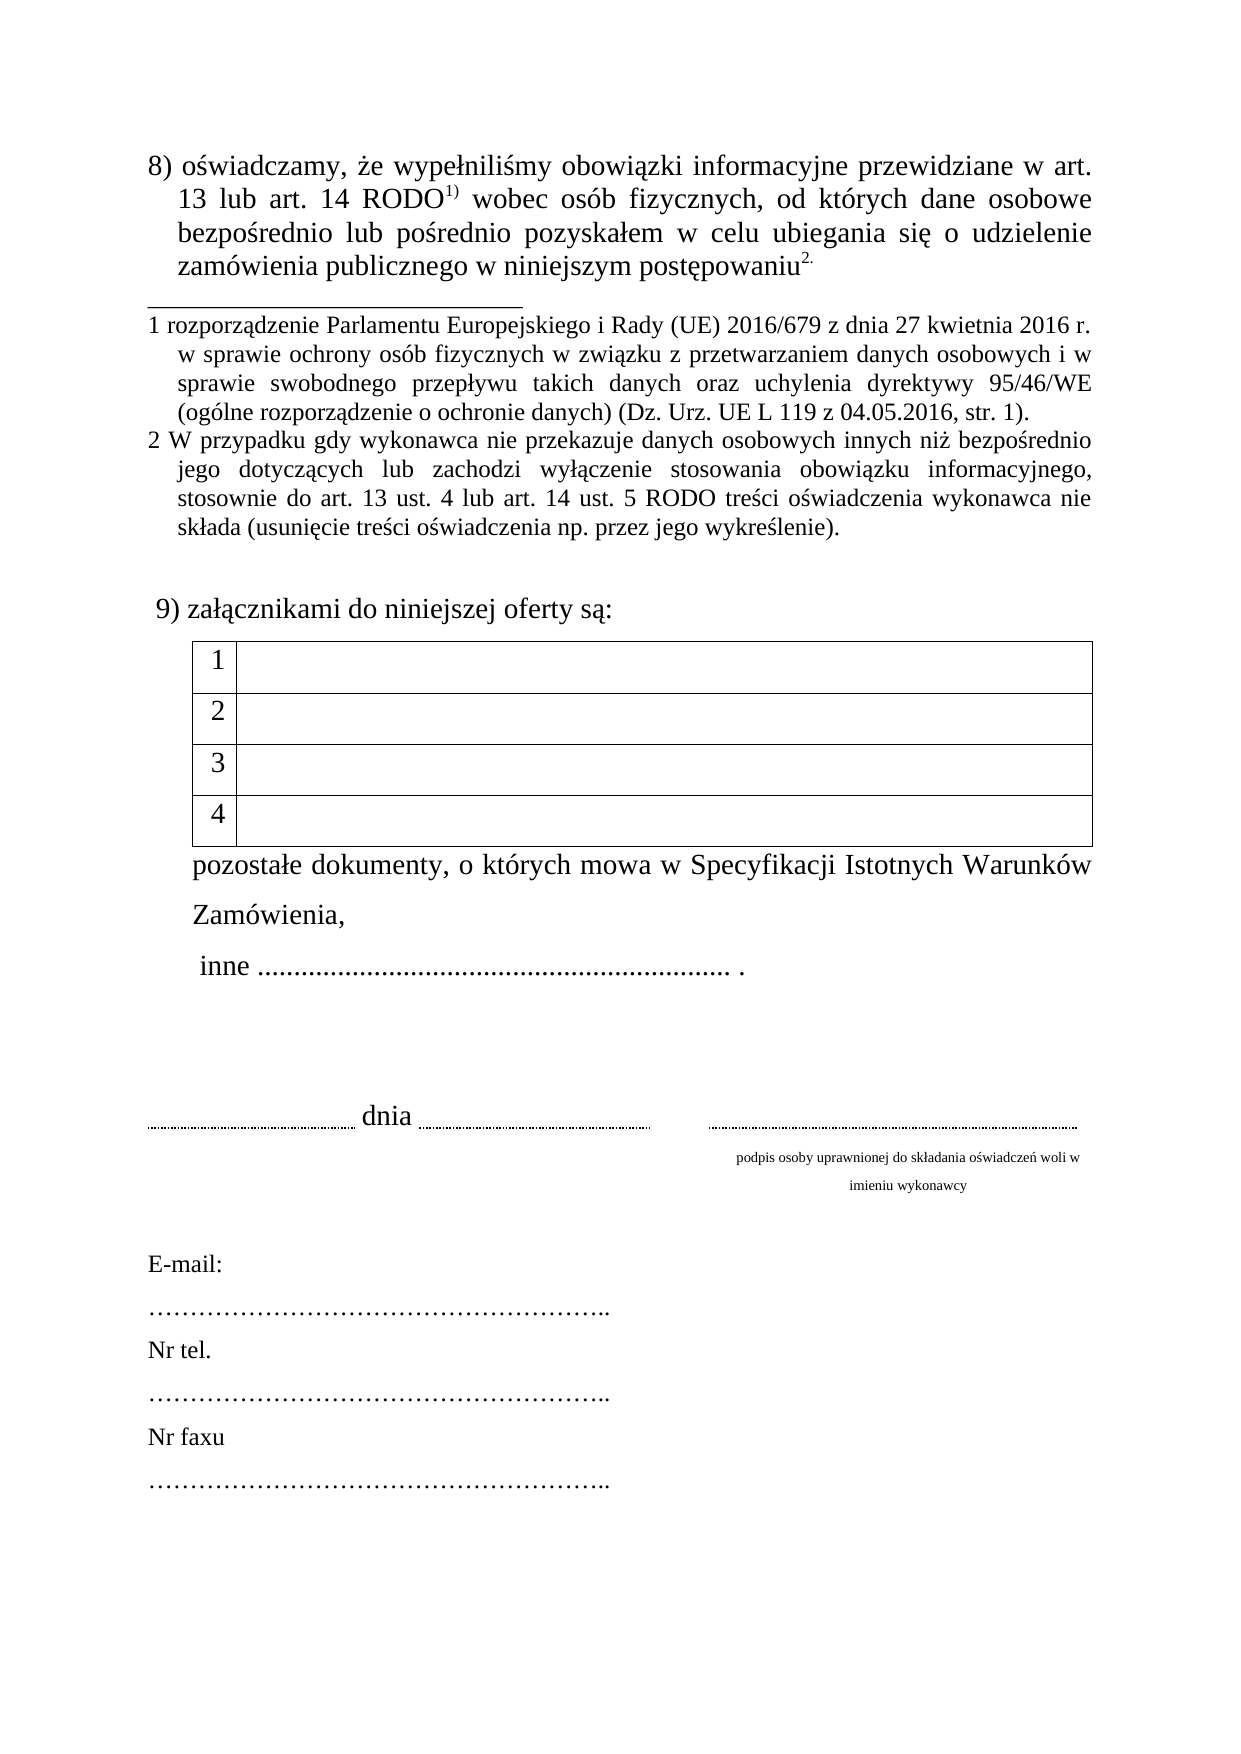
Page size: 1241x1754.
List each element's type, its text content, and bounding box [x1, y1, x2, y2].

text podpis osoby uprawnionej do składania oświadczeń woli w imieniu wykonawcy [723, 1148, 1093, 1206]
text E-mail: [148, 1249, 1093, 1278]
text ……………………………………………….. [148, 1378, 1093, 1407]
table_cell [237, 694, 1092, 744]
table_header [237, 642, 1092, 692]
table_cell 3 [193, 745, 236, 795]
text 8) oświadczamy, że wypełniliśmy obowiązki informacyjne przewidziane w art. 13 lub art. 14 RODO1) wobec osób fizycznych, od których dane osobowe bezpośrednio lub pośrednio pozyskałem w celu ubiegania się o udzielenie zamówienia publicznego w niniejszym postępowaniu2. [148, 148, 1093, 282]
text Nr tel. [148, 1335, 1093, 1364]
table_cell 2 [193, 694, 236, 744]
text 2 W przypadku gdy wykonawca nie przekazuje danych osobowych innych niż bezpośrednio jego dotyczących lub zachodzi wyłączenie stosowania obowiązku informacyjnego, stosownie do art. 13 ust. 4 lub art. 14 ust. 5 RODO treści oświadczenia wykonawca nie składa (usunięcie treści oświadczenia np. przez jego wykreślenie). [148, 426, 1093, 541]
text Nr faxu [148, 1422, 1093, 1450]
table_cell [237, 796, 1092, 846]
table_header 1 [193, 642, 236, 692]
text 9) załącznikami do niniejszej oferty są: [156, 591, 1093, 624]
text 1 rozporządzenie Parlamentu Europejskiego i Rady (UE) 2016/679 z dnia 27 kwietnia 2016 r. w sprawie ochrony osób fizycznych w związku z przetwarzaniem danych osobowych i w sprawie swobodnego przepływu takich danych oraz uchylenia dyrektywy 95/46/WE (ogólne rozporządzenie o ochronie danych) (Dz. Urz. UE L 119 z 04.05.2016, str. 1). [148, 311, 1093, 426]
text ……………………………………………….. [148, 1292, 1093, 1321]
text ……………………………………………….. [148, 1465, 1093, 1493]
text dnia [148, 1098, 1093, 1132]
table_cell [237, 745, 1092, 795]
text pozostałe dokumenty, o których mowa w Specyfikacji Istotnych Warunków Zamówienia, [192, 847, 1093, 931]
text inne ................................................................. . [148, 948, 1093, 981]
text ______________________________ [148, 282, 1093, 311]
table_cell 4 [193, 796, 236, 846]
